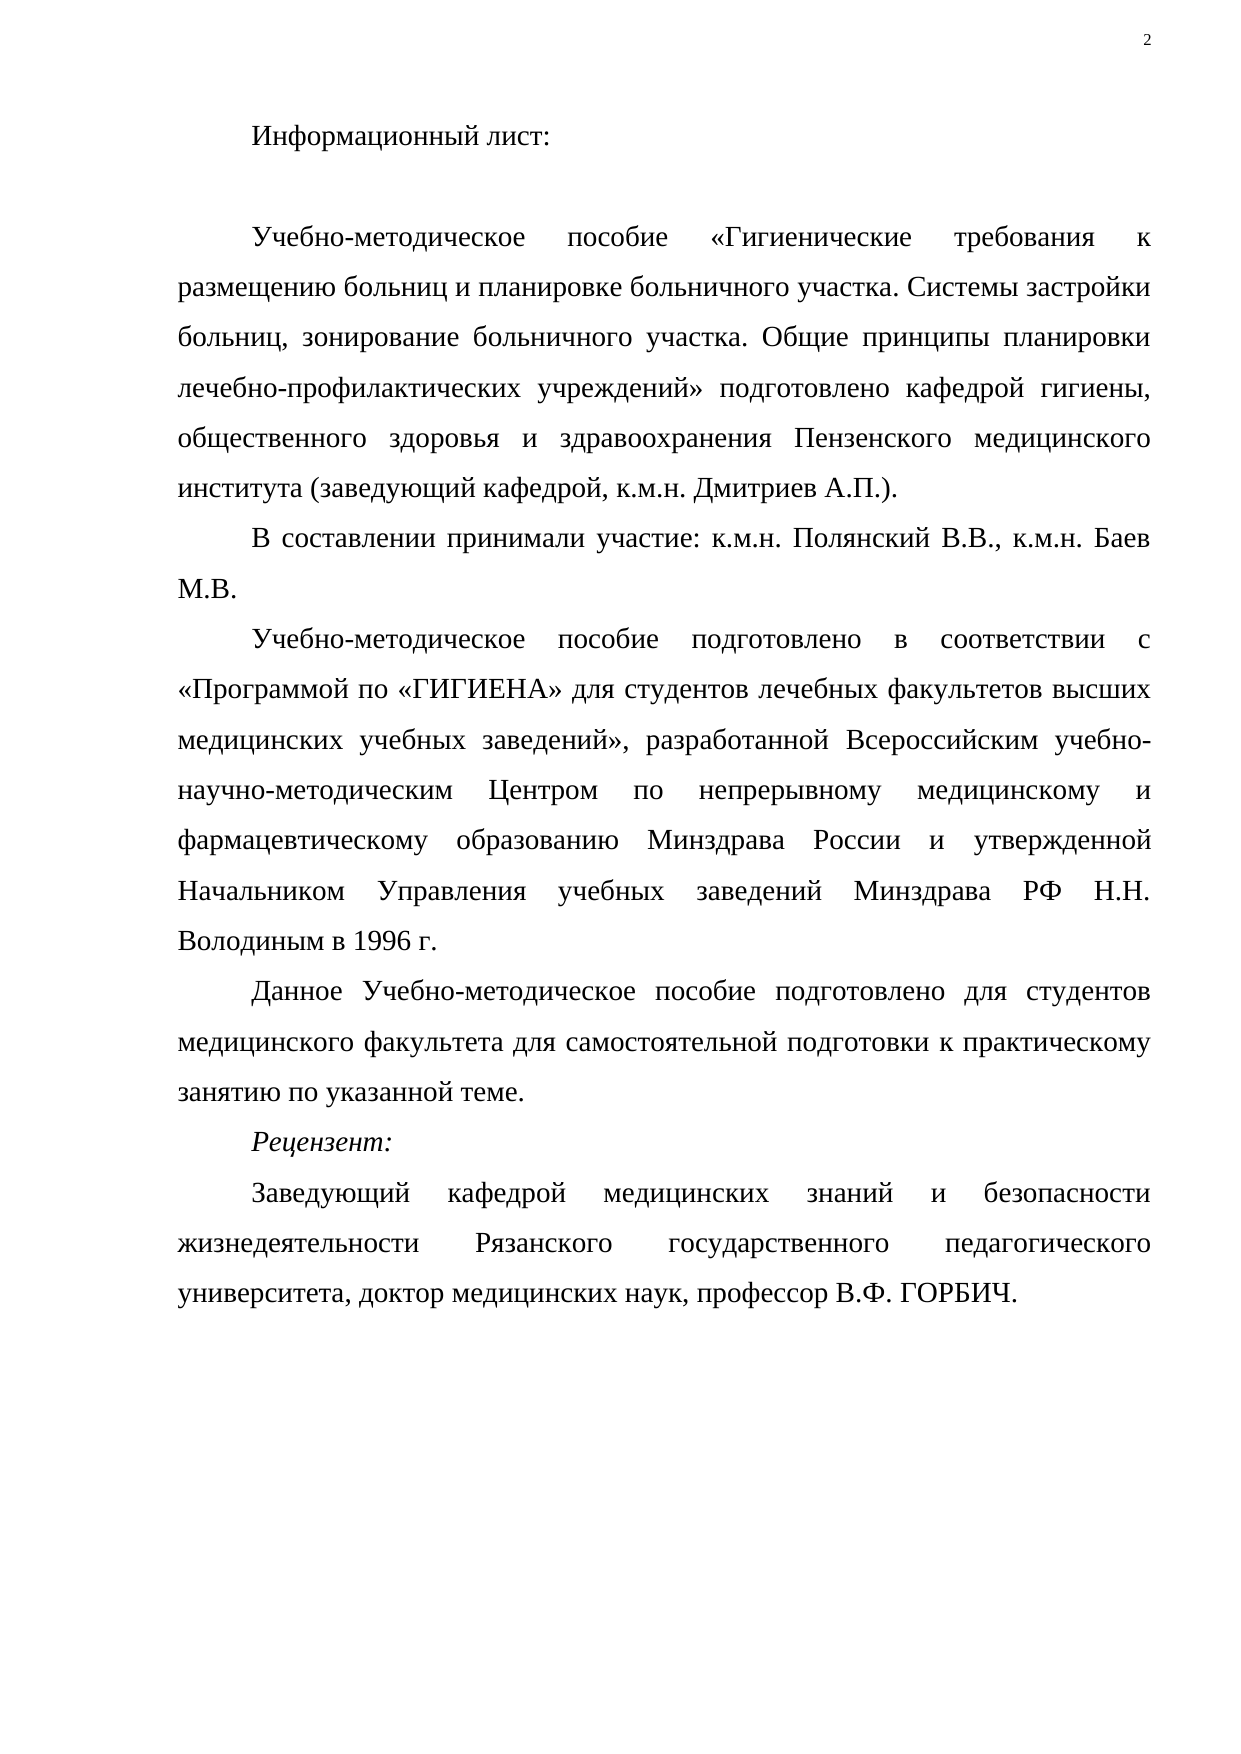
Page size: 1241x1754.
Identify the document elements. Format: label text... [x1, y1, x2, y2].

subtitle Данное Учебно-методическое пособие подготовлено для студентов медицинского факультета для самостоятельной подготовки к практическому занятию по указанной теме. [177, 973, 1152, 1108]
title В составлении принимали участие: к.м.н. Полянский В.В., к.м.н. Баев М.В. [177, 521, 1152, 604]
text Заведующий кафедрой медицинских знаний и безопасности жизнедеятельности Рязанского государственного педагогического университета, доктор медицинских наук, профессор В.Ф. ГОРБИЧ. [177, 1175, 1152, 1309]
text Рецензент: [177, 1124, 1152, 1158]
text Учебно-методическое пособие подготовлено в соответствии с «Программой по «ГИГИЕНА» для студентов лечебных факультетов высших медицинских учебных заведений», разработанной Всероссийским учебно-научно-методическим Центром по непрерывному медицинскому и фармацевтическому образованию Минздрава России и утвержденной Начальником Управления учебных заведений Минздрава РФ Н.Н. Володиным в 1996 г. [177, 621, 1152, 957]
title Информационный лист: [177, 118, 1152, 152]
title Учебно-методическое пособие «Гигиенические требования к размещению больниц и планировке больничного участка. Системы застройки больниц, зонирование больничного участка. Общие принципы планировки лечебно-профилактических учреждений» подготовлено кафедрой гигиены, общественного здоровья и здравоохранения Пензенского медицинского института (заведующий кафедрой, к.м.н. Дмитриев А.П.). [177, 219, 1152, 504]
